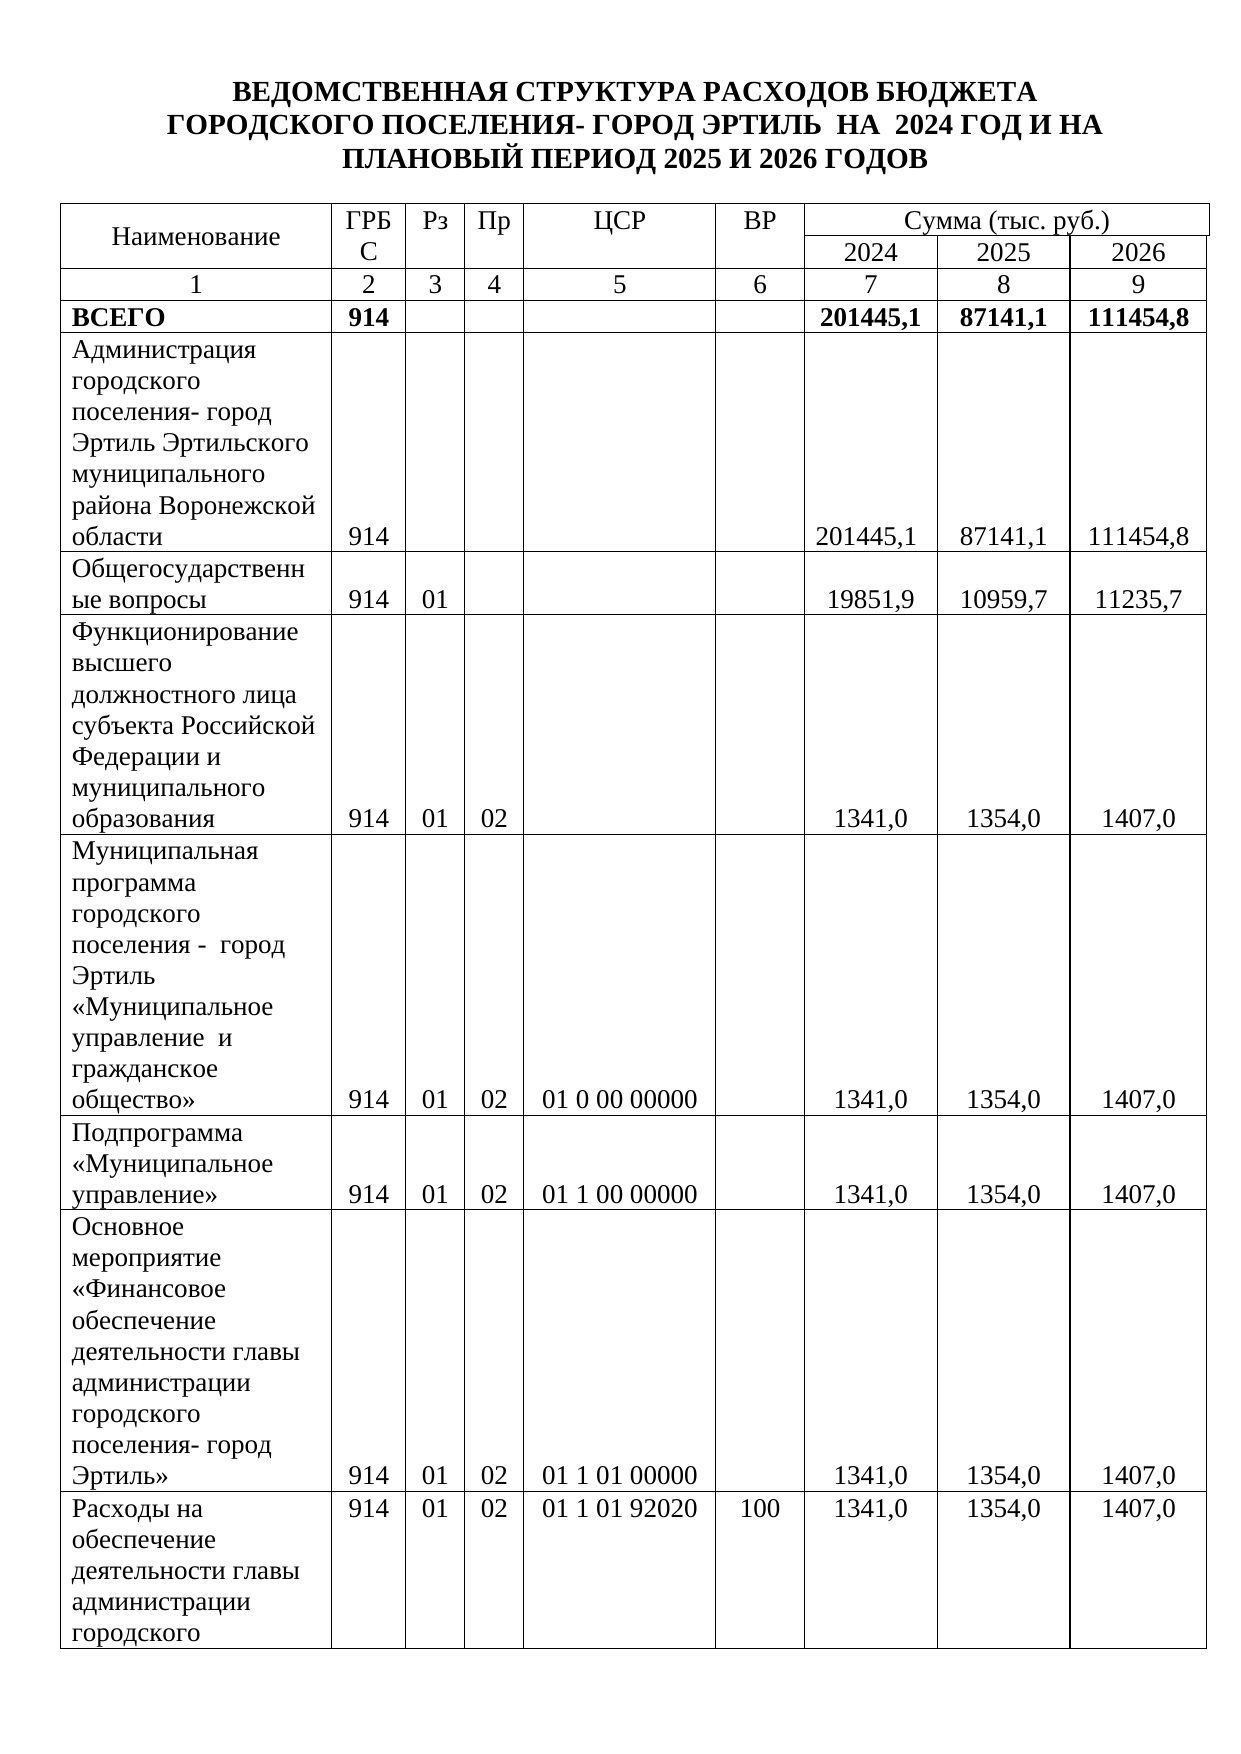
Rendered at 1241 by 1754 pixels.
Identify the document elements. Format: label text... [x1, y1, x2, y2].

table_cell 01 [406, 1210, 464, 1491]
table_cell 1 [61, 269, 331, 300]
table_cell [716, 1210, 804, 1491]
table_cell 1407,0 [1071, 1116, 1206, 1209]
table_cell [524, 552, 715, 614]
table_cell 8 [938, 269, 1069, 300]
table_cell [716, 1116, 804, 1209]
table_cell 1341,0 [805, 1492, 937, 1647]
table_cell 1354,0 [938, 1210, 1069, 1491]
table_cell 914 [332, 615, 405, 833]
table_cell 01 1 01 92020 [524, 1492, 715, 1647]
table_cell 01 1 00 00000 [524, 1116, 715, 1209]
table_cell Общегосударственные вопросы [61, 552, 331, 614]
table_header Пр [465, 204, 523, 268]
table_header ЦСР [524, 204, 715, 268]
table_cell 201445,1 [805, 333, 937, 551]
table_cell 1354,0 [938, 835, 1069, 1115]
table_cell 1341,0 [805, 1210, 937, 1491]
table_cell [716, 301, 804, 332]
table_cell 7 [805, 269, 937, 300]
table_cell 2025 [938, 236, 1069, 268]
table_cell Подпрограмма «Муниципальное управление» [61, 1116, 331, 1209]
table_cell 111454,8 [1071, 333, 1206, 551]
table_cell [716, 615, 804, 833]
table_cell 1341,0 [805, 835, 937, 1115]
table_cell 10959,7 [938, 552, 1069, 614]
table_cell 01 1 01 00000 [524, 1210, 715, 1491]
table_cell 02 [465, 615, 523, 833]
table_cell 02 [465, 1492, 523, 1647]
table_cell 1341,0 [805, 615, 937, 833]
table_cell Функционирование высшего должностного лица субъекта Российской Федерации и муниципального образования [61, 615, 331, 833]
table_cell 3 [406, 269, 464, 300]
table_cell Администрация городского поселения- город Эртиль Эртильского муниципального района Воронежской области [61, 333, 331, 551]
table_cell 1354,0 [938, 615, 1069, 833]
table_cell [465, 301, 523, 332]
table_cell [465, 333, 523, 551]
table_cell 6 [716, 269, 804, 300]
table_cell 02 [465, 1116, 523, 1209]
table_cell 1407,0 [1071, 1492, 1206, 1647]
table_cell 01 0 00 00000 [524, 835, 715, 1115]
table_cell 02 [465, 1210, 523, 1491]
table_cell 914 [332, 333, 405, 551]
table_cell 87141,1 [938, 333, 1069, 551]
table_cell ВСЕГО [61, 301, 331, 332]
table_cell 2024 [805, 236, 937, 268]
table_cell 02 [465, 835, 523, 1115]
table_cell 1354,0 [938, 1116, 1069, 1209]
table_cell 914 [332, 1116, 405, 1209]
table_cell 9 [1071, 269, 1206, 300]
table_cell 914 [332, 552, 405, 614]
table_cell 914 [332, 1492, 405, 1647]
table_header Рз [406, 204, 464, 268]
table_cell [716, 835, 804, 1115]
table_cell 914 [332, 1210, 405, 1491]
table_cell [61, 1492, 331, 1647]
table_cell 1354,0 [938, 1492, 1069, 1647]
table_cell 19851,9 [805, 552, 937, 614]
table_cell [465, 552, 523, 614]
table_cell 4 [465, 269, 523, 300]
table_cell 01 [406, 1492, 464, 1647]
table_cell 1407,0 [1071, 1210, 1206, 1491]
table_cell 914 [332, 835, 405, 1115]
table_cell [406, 301, 464, 332]
table_cell 5 [524, 269, 715, 300]
table_header Сумма (тыс. руб.) [805, 204, 1209, 235]
table_cell 100 [716, 1492, 804, 1647]
table_cell 1407,0 [1071, 615, 1206, 833]
table_cell [524, 301, 715, 332]
table_cell 914 [332, 301, 405, 332]
table_cell 01 [406, 552, 464, 614]
table_cell 01 [406, 1116, 464, 1209]
table_cell 201445,1 [805, 301, 937, 332]
table_cell 01 [406, 615, 464, 833]
table_cell 1341,0 [805, 1116, 937, 1209]
table_cell Муниципальная программа городского поселения - город Эртиль «Муниципальное управление и гражданское общество» [61, 835, 331, 1115]
table_cell 2 [332, 269, 405, 300]
table_cell 87141,1 [938, 301, 1069, 332]
text ГОРОДСКОГО ПОСЕЛЕНИЯ- ГОРОД ЭРТИЛЬ НА 2024 ГОД И НА ПЛАНОВЫЙ ПЕРИОД 2025 И 2026 ГОДОВ [118, 107, 1152, 174]
table_cell 11235,7 [1071, 552, 1206, 614]
table_header ВР [716, 204, 804, 268]
table_cell [524, 615, 715, 833]
table_cell 111454,8 [1071, 301, 1206, 332]
table_cell [524, 333, 715, 551]
table_cell 01 [406, 835, 464, 1115]
table_cell [716, 552, 804, 614]
table_cell 1407,0 [1071, 835, 1206, 1115]
table_cell [406, 333, 464, 551]
table_header ГРБС [332, 204, 405, 268]
text ВЕДОМСТВЕННАЯ СТРУКТУРА РАСХОДОВ БЮДЖЕТА [118, 74, 1152, 107]
table_header Наименование [61, 204, 331, 268]
table_cell Основное мероприятие «Финансовое обеспечение деятельности главы администрации городского поселения- город Эртиль» [61, 1210, 331, 1491]
table_cell 2026 [1071, 236, 1206, 268]
table_cell [716, 333, 804, 551]
